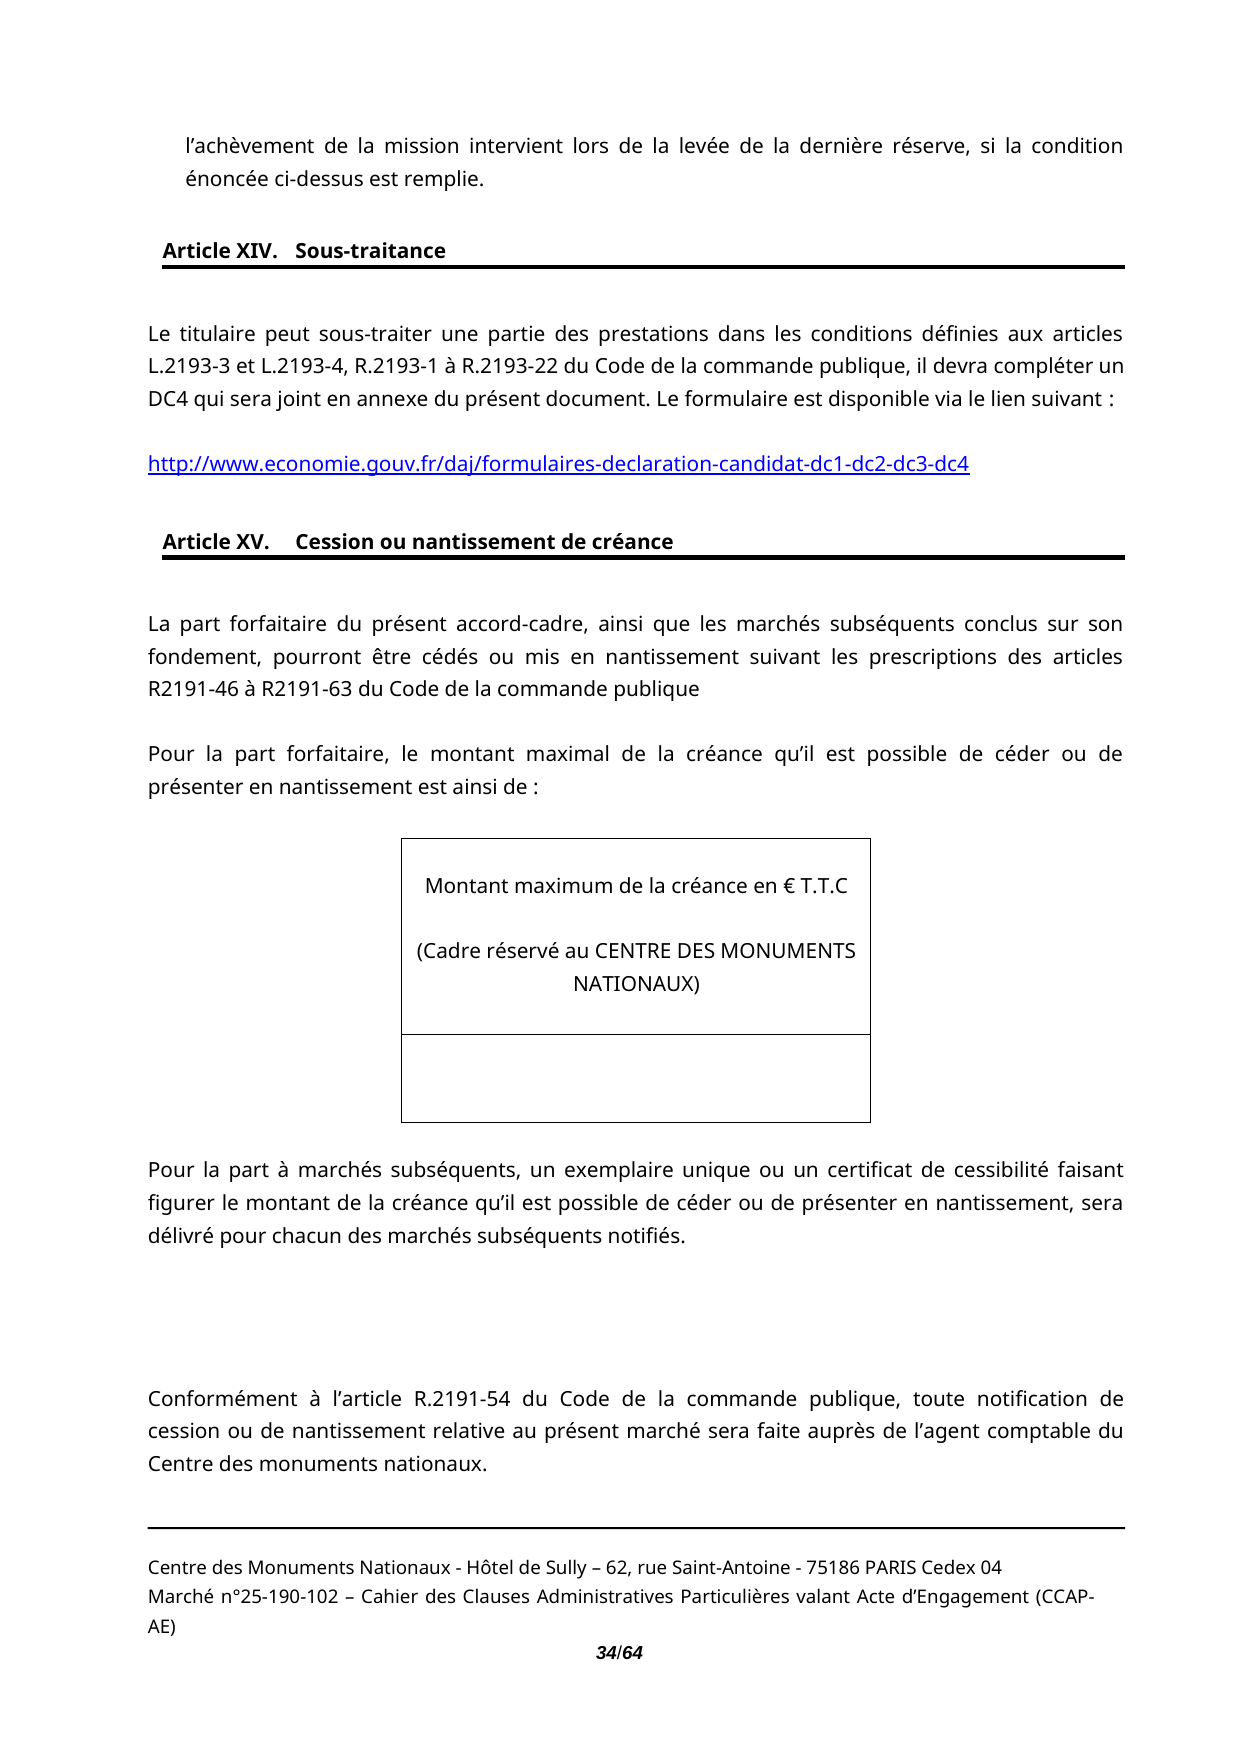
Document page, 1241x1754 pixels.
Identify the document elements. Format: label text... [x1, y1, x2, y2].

subtitle Cession ou nantissement de créance [162, 527, 1125, 555]
text Conformément à l’article R.2191-54 du Code de la commande publique, toute notification de cession ou de nantissement relative au présent marché sera faite auprès de l’agent comptable du Centre des monuments nationaux. [148, 1384, 1125, 1477]
text La part forfaitaire du présent accord-cadre, ainsi que les marchés subséquents conclus sur son fondement, pourront être cédés ou mis en nantissement suivant les prescriptions des articles R2191-46 à R2191-63 du Code de la commande publique [148, 609, 1125, 703]
table_cell [402, 1035, 870, 1122]
table_header Montant maximum de la créance en € T.T.C (Cadre réservé au CENTRE DES MONUMENTS NATIONAUX) [402, 839, 870, 1033]
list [148, 131, 1125, 192]
text Le titulaire peut sous-traiter une partie des prestations dans les conditions définies aux articles L.2193-3 et L.2193-4, R.2193-1 à R.2193-22 du Code de la commande publique, il devra compléter un DC4 qui sera joint en annexe du présent document. Le formulaire est disponible via le lien suivant : [148, 319, 1125, 412]
subtitle Sous-traitance [162, 236, 1125, 265]
text http://www.economie.gouv.fr/daj/formulaires-declaration-candidat-dc1-dc2-dc3-dc4 [148, 449, 1125, 477]
text Pour la part à marchés subséquents, un exemplaire unique ou un certificat de cessibilité faisant figurer le montant de la créance qu’il est possible de céder ou de présenter en nantissement, sera délivré pour chacun des marchés subséquents notifiés. [148, 1156, 1125, 1249]
text Pour la part forfaitaire, le montant maximal de la créance qu’il est possible de céder ou de présenter en nantissement est ainsi de : [148, 739, 1125, 801]
